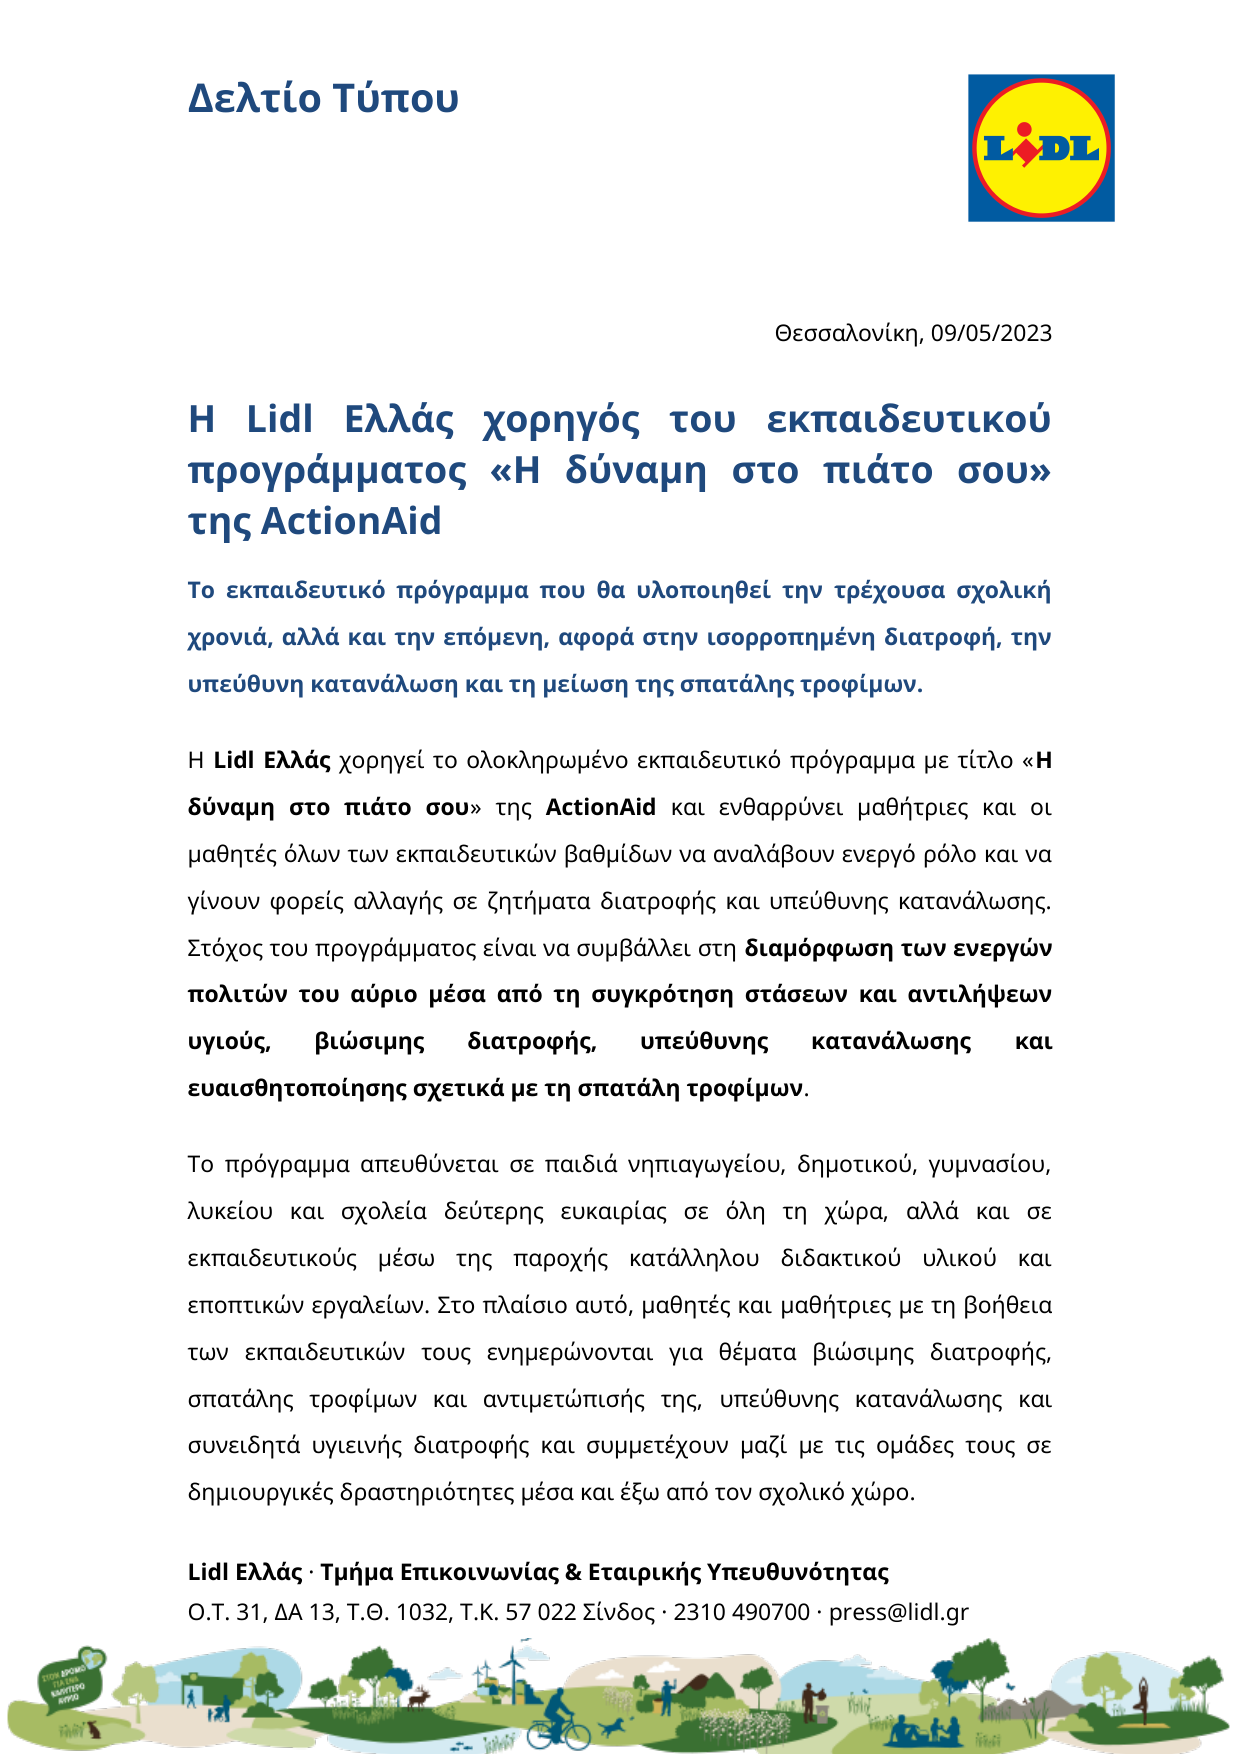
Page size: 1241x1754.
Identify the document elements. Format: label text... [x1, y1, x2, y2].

text Το πρόγραμμα απευθύνεται σε παιδιά νηπιαγωγείου, δημοτικού, γυμνασίου, λυκείου και σχολεία δεύτερης ευκαιρίας σε όλη τη χώρα, αλλά και σε εκπαιδευτικούς μέσω της παροχής κατάλληλου διδακτικού υλικού και εποπτικών εργαλείων. Στο πλαίσιο αυτό, μαθητές και μαθήτριες με τη βοήθεια των εκπαιδευτικών τους ενημερώνονται για θέματα βιώσιμης διατροφής, σπατάλης τροφίμων και αντιμετώπισής της, υπεύθυνης κατανάλωσης και συνειδητά υγιεινής διατροφής και συμμετέχουν μαζί με τις ομάδες τους σε δημιουργικές δραστηριότητες μέσα και έξω από τον σχολικό χώρο. [187, 1148, 1053, 1507]
text Το εκπαιδευτικό πρόγραμμα που θα υλοποιηθεί την τρέχουσα σχολική χρονιά, αλλά και την επόμενη, αφορά στην ισορροπημένη διατροφή, την υπεύθυνη κατανάλωση και τη μείωση της σπατάλης τροφίμων. [187, 574, 1053, 699]
picture [967, 73, 1116, 223]
picture [6, 1638, 1233, 1754]
text Θεσσαλονίκη, 09/05/2023 [187, 317, 1053, 348]
text Η Lidl Ελλάς χορηγός του εκπαιδευτικού προγράμματος «Η δύναμη στο πιάτο σου» της ActionAid [187, 392, 1053, 545]
text Η Lidl Ελλάς χορηγεί το ολοκληρωμένο εκπαιδευτικό πρόγραμμα με τίτλο «Η δύναμη στο πιάτο σου» της ActionAid και ενθαρρύνει μαθήτριες και οι μαθητές όλων των εκπαιδευτικών βαθμίδων να αναλάβουν ενεργό ρόλο και να γίνουν φορείς αλλαγής σε ζητήματα διατροφής και υπεύθυνης κατανάλωσης. Στόχος του προγράμματος είναι να συμβάλλει στη διαμόρφωση των ενεργών πολιτών του αύριο μέσα από τη συγκρότηση στάσεων και αντιλήψεων υγιούς, βιώσιμης διατροφής, υπεύθυνης κατανάλωσης και ευαισθητοποίησης σχετικά με τη σπατάλη τροφίμων. [187, 744, 1053, 1103]
